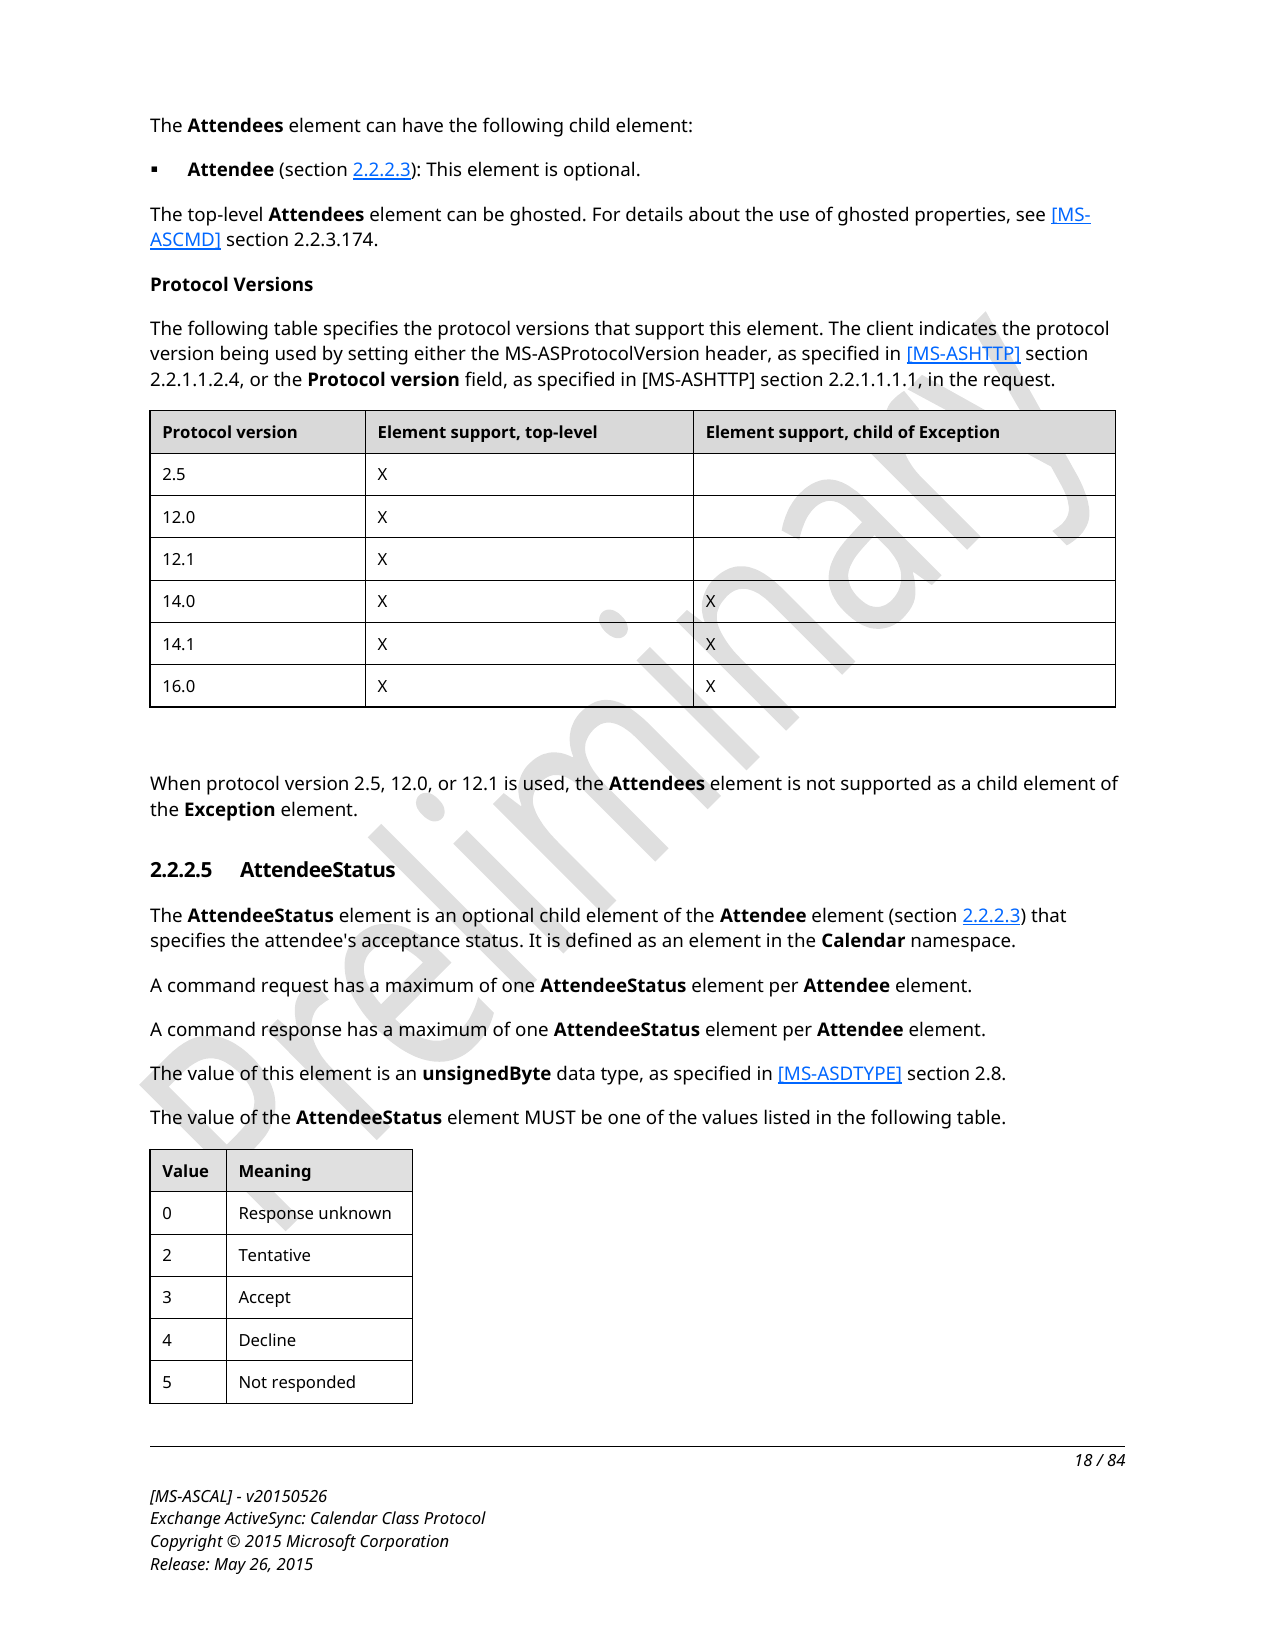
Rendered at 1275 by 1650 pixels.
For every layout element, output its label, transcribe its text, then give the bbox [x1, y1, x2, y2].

text Protocol Versions [150, 271, 1125, 296]
table_cell X [366, 496, 693, 537]
table_cell X [366, 665, 693, 706]
list Attendee (section 2.2.2.3): This element is optional. [150, 157, 1125, 182]
table_header Element support, child of Exception [694, 411, 1115, 453]
table_cell 5 [151, 1361, 226, 1403]
table_cell 12.0 [151, 496, 365, 537]
table_cell Response unknown [227, 1192, 412, 1233]
text A command response has a maximum of one AttendeeStatus element per Attendee element. [150, 1016, 1125, 1042]
table_cell 0 [151, 1192, 226, 1233]
text A command request has a maximum of one AttendeeStatus element per Attendee element. [150, 972, 1125, 997]
table_header Element support, top-level [366, 411, 693, 453]
table_cell 14.0 [151, 581, 365, 622]
table_cell 16.0 [151, 665, 365, 706]
table_cell [694, 496, 1115, 537]
subtitle AttendeeStatus [150, 855, 1125, 883]
table_cell 4 [151, 1319, 226, 1360]
table_header Meaning [227, 1150, 412, 1191]
table_header Value [151, 1150, 226, 1191]
text The value of the AttendeeStatus element MUST be one of the values listed in the following table. [150, 1105, 1125, 1130]
text The top-level Attendees element can be ghosted. For details about the use of ghosted properties, see [MS-ASCMD] section 2.2.3.174. [150, 201, 1125, 252]
table_cell [694, 538, 1115, 579]
table_cell Not responded [227, 1361, 412, 1403]
table_cell X [366, 581, 693, 622]
table_cell Accept [227, 1277, 412, 1318]
table_cell X [366, 538, 693, 579]
table_cell X [366, 623, 693, 664]
table_cell 3 [151, 1277, 226, 1318]
table_cell X [366, 454, 693, 495]
table_cell Tentative [227, 1235, 412, 1276]
text The AttendeeStatus element is an optional child element of the Attendee element (section 2.2.2.3) that specifies the attendee's acceptance status. It is defined as an element in the Calendar namespace. [150, 902, 1125, 953]
table_header Protocol version [151, 411, 365, 453]
table_cell X [694, 581, 1115, 622]
table_cell 12.1 [151, 538, 365, 579]
table_cell Decline [227, 1319, 412, 1360]
table_cell 2 [151, 1235, 226, 1276]
table_cell X [694, 623, 1115, 664]
table_cell [694, 454, 1115, 495]
text The value of this element is an unsignedByte data type, as specified in [MS-ASDTYPE] section 2.8. [150, 1060, 1125, 1086]
text When protocol version 2.5, 12.0, or 12.1 is used, the Attendees element is not supported as a child element of the Exception element. [150, 771, 1125, 822]
text The following table specifies the protocol versions that support this element. The client indicates the protocol version being used by setting either the MS-ASProtocolVersion header, as specified in [MS-ASHTTP] section 2.2.1.1.2.4, or the Protocol version field, as specified in [MS-ASHTTP] section 2.2.1.1.1.1, in the request. [150, 315, 1125, 392]
text The Attendees element can have the following child element: [150, 112, 1125, 138]
table_cell 2.5 [151, 454, 365, 495]
table_cell 14.1 [151, 623, 365, 664]
table_cell X [694, 665, 1115, 706]
